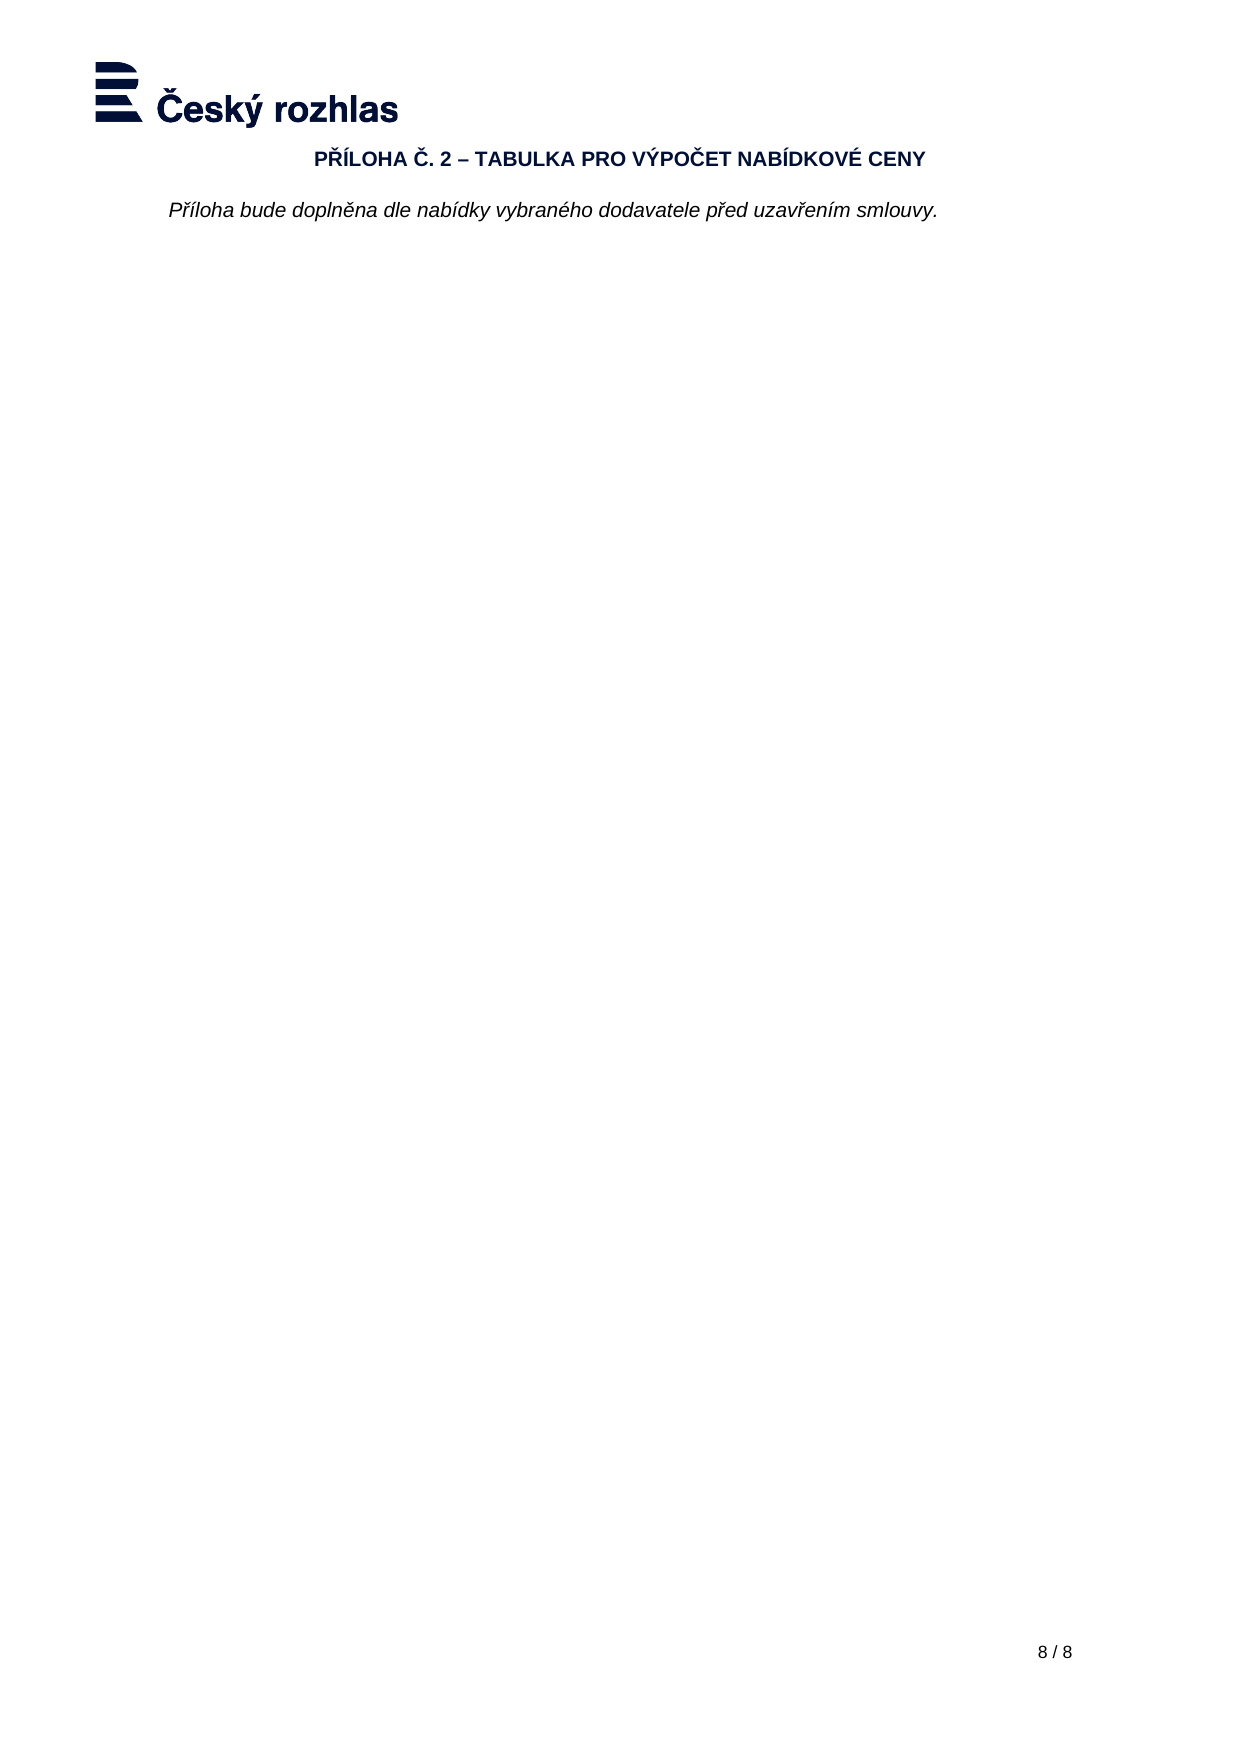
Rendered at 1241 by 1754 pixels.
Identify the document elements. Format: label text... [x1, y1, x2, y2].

text Příloha bude doplněna dle nabídky vybraného dodavatele před uzavřením smlouvy. [168, 198, 1072, 222]
picture [95, 62, 398, 128]
subtitle PŘÍLOHA Č. 2 – TABULKA PRO VÝPOČET NABÍDKOVÉ CENY [168, 146, 1072, 172]
